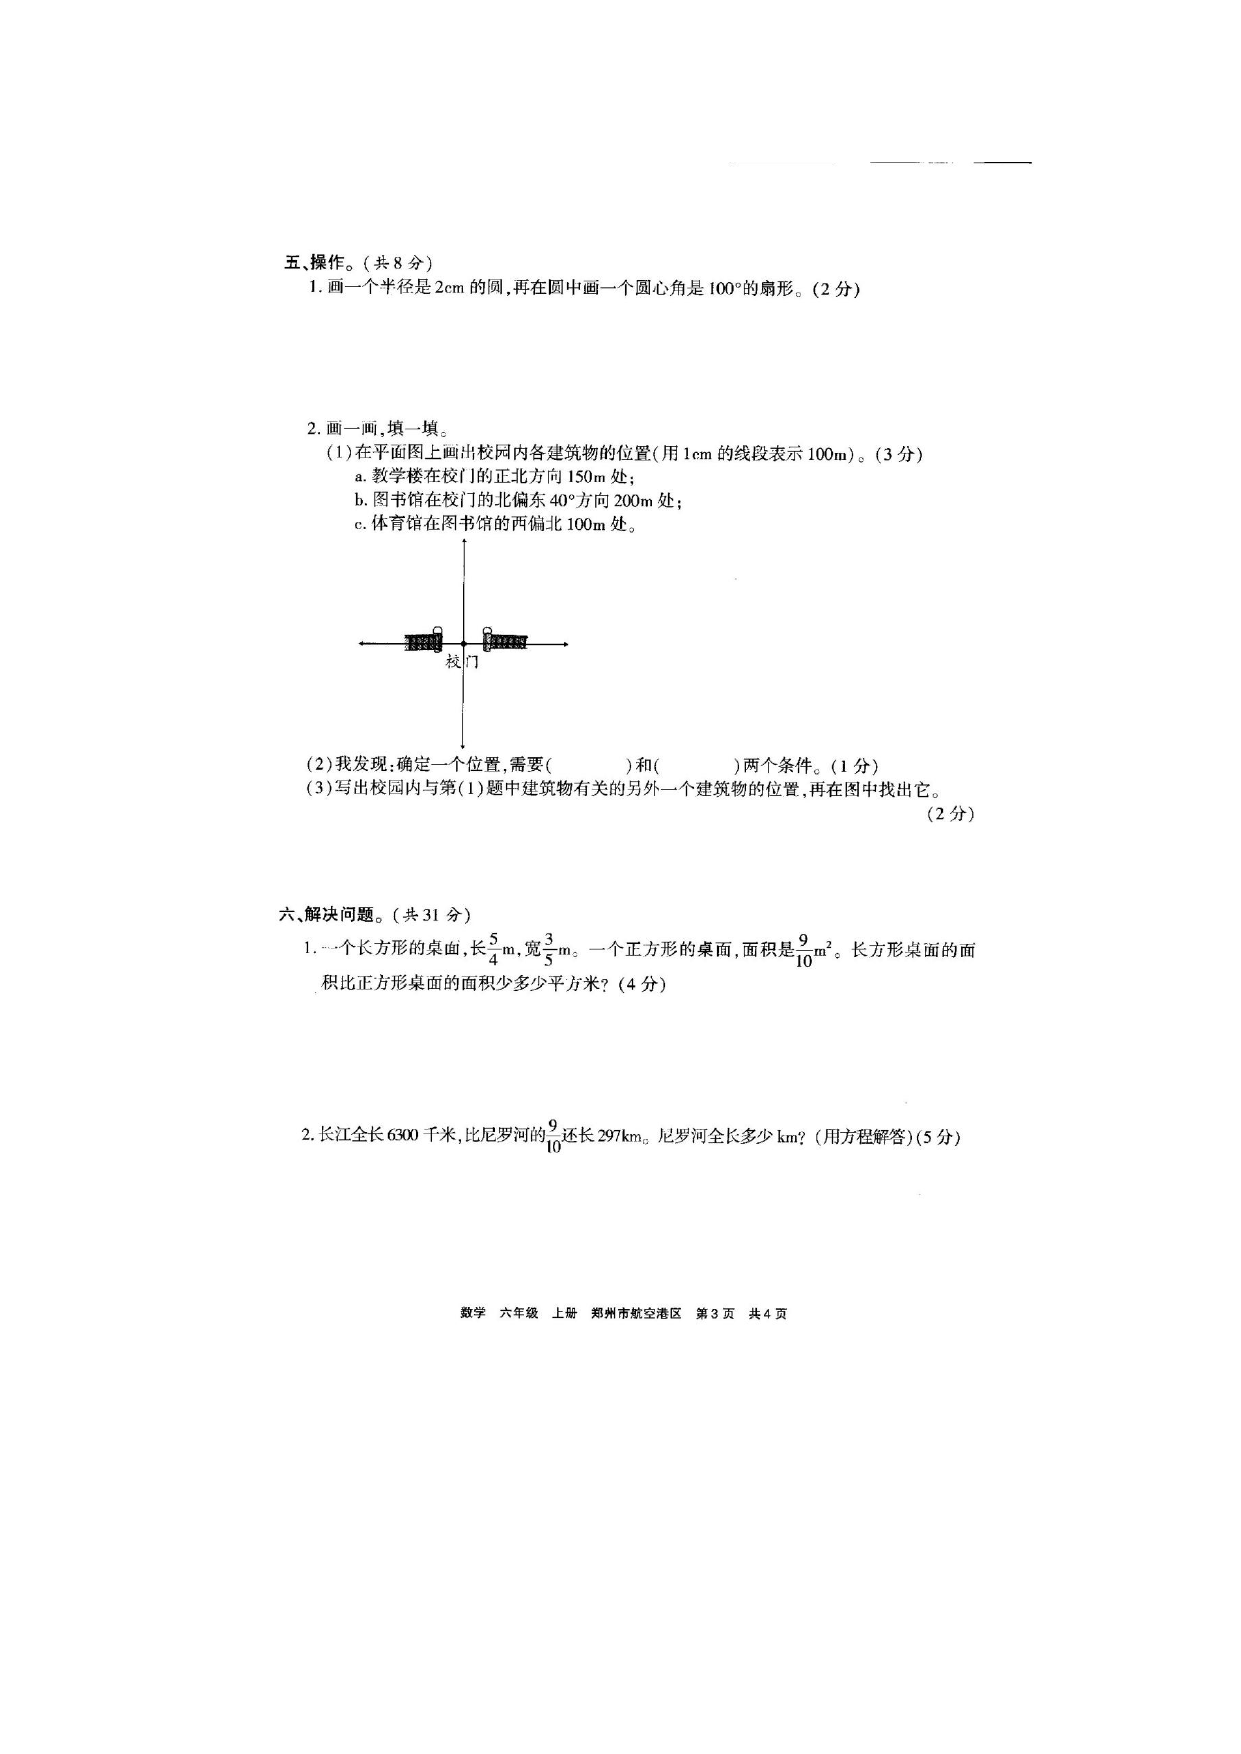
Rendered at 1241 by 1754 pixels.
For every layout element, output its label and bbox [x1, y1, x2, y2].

picture [187, 162, 1053, 1385]
